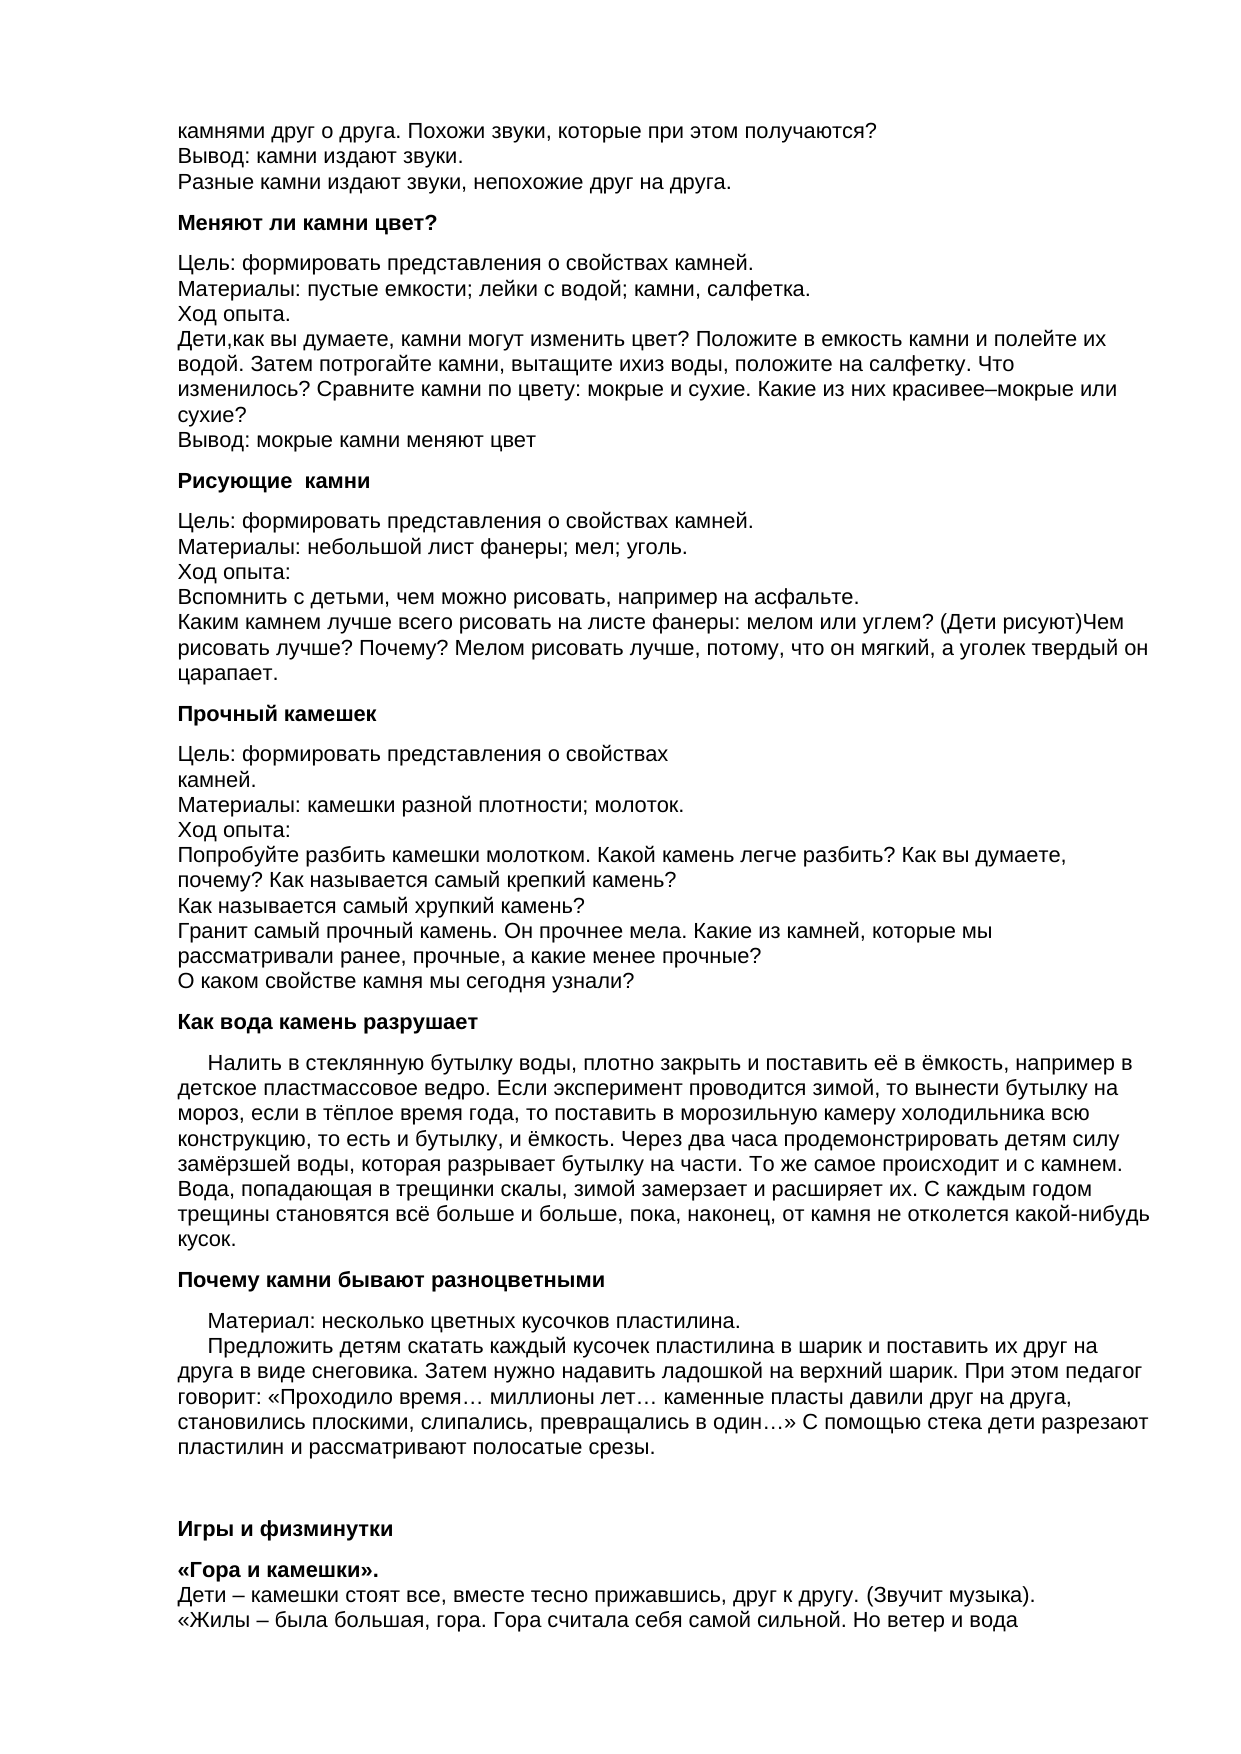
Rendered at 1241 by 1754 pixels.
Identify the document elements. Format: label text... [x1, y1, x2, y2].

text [177, 118, 1152, 194]
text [177, 1556, 1152, 1632]
text Меняют ли камни цвет? [177, 209, 1152, 234]
text Как вода камень разрушает [177, 1009, 1152, 1034]
text Материал: несколько цветных кусочков пластилина. Предложить детям скатать каждый кусочек пластилина в шарик и поставить их друг на друга в виде снеговика. Затем нужно надавить ладошкой на верхний шарик. При этом педагог говорит: «Проходило время… миллионы лет… каменные пласты давили друг на друга, становились плоскими, слипались, превращались в один…» С помощью стека дети разрезают пластилин и рассматривают полосатые срезы. [177, 1308, 1152, 1459]
text Цель: формировать представления о свойствах камней. Материалы: камешки разной плотности; молоток. Ход опыта: Попробуйте разбить камешки молотком. Какой камень легче разбить? Как вы думаете, почему? Как называется самый крепкий камень? Как называется самый хрупкий камень? Гранит самый прочный камень. Он прочнее мела. Какие из камней, которые мы рассматривали ранее, прочные, а какие менее прочные? О каком свойстве камня мы сегодня узнали? [177, 741, 1152, 993]
text Рисующие камни [177, 467, 1152, 493]
text Игры и физминутки [177, 1516, 1152, 1541]
text Цель: формировать представления о свойствах камней. Материалы: небольшой лист фанеры; мел; уголь. Ход опыта: Вспомнить с детьми, чем можно рисовать, например на асфальте. Каким камнем лучше всего рисовать на листе фанеры: мелом или углем? (Дети рисуют)Чем рисовать лучше? Почему? Мелом рисовать лучше, потому, что он мягкий, а уголек твердый он царапает. [177, 508, 1152, 685]
text Цель: формировать представления о свойствах камней. Материалы: пустые емкости; лейки с водой; камни, салфетка. Ход опыта. Дети,как вы думаете, камни могут изменить цвет? Положите в емкость камни и полейте их водой. Затем потрогайте камни, вытащите ихиз воды, положите на салфетку. Что изменилось? Сравните камни по цвету: мокрые и сухие. Какие из них красивее–мокрые или сухие? Вывод: мокрые камни меняют цвет [177, 250, 1152, 452]
text Почему камни бывают разноцветными [177, 1267, 1152, 1292]
text Налить в стеклянную бутылку воды, плотно закрыть и поставить её в ёмкость, например в детское пластмассовое ведро. Если эксперимент проводится зимой, то вынести бутылку на мороз, если в тёплое время года, то поставить в морозильную камеру холодильника всю конструкцию, то есть и бутылку, и ёмкость. Через два часа продемонстрировать детям силу замёрзшей воды, которая разрывает бутылку на части. То же самое происходит и с камнем. Вода, попадающая в трещинки скалы, зимой замерзает и расширяет их. С каждым годом трещины становятся всё больше и больше, пока, наконец, от камня не отколется какой-нибудь кусок. [177, 1050, 1152, 1251]
text Прочный камешек [177, 700, 1152, 726]
